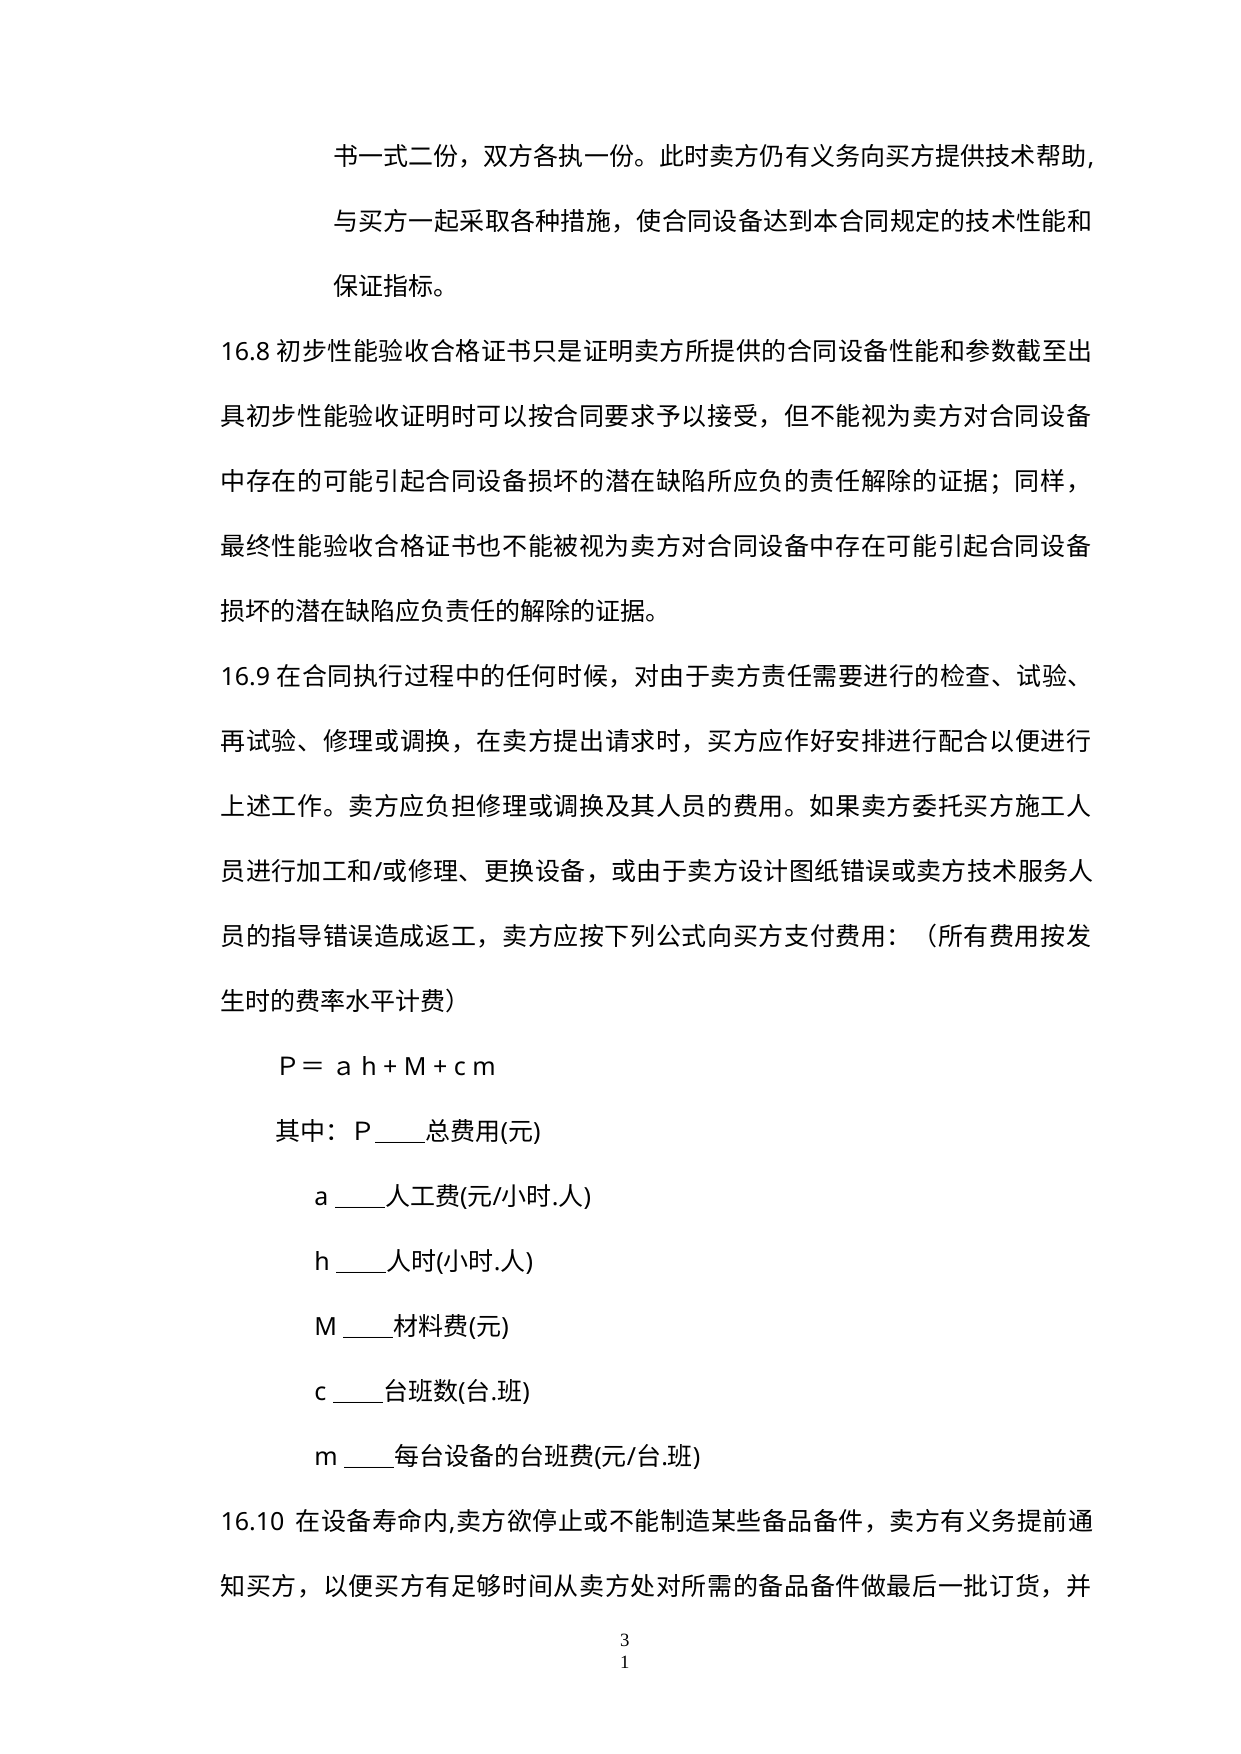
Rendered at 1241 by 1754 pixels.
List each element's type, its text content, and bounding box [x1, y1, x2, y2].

list 在合同执行过程中的任何时候，对由于卖方责任需要进行的检查、试验、再试验、修理或调换，在卖方提出请求时，买方应作好安排进行配合以便进行上述工作。卖方应负担修理或调换及其人员的费用。如果卖方委托买方施工人员进行加工和/或修理、更换设备，或由于卖方设计图纸错误或卖方技术服务人员的指导错误造成返工，卖方应按下列公式向买方支付费用：（所有费用按发生时的费率水平计费） [220, 642, 1094, 1032]
text c ＿＿台班数(台.班) [164, 1357, 1094, 1422]
text m ＿＿每台设备的台班费(元/台.班) [164, 1422, 1094, 1487]
text h ＿＿人时(小时.人) [164, 1227, 1094, 1292]
list 初步性能验收合格证书只是证明卖方所提供的合同设备性能和参数截至出具初步性能验收证明时可以按合同要求予以接受，但不能视为卖方对合同设备中存在的可能引起合同设备损坏的潜在缺陷所应负的责任解除的证据；同样，最终性能验收合格证书也不能被视为卖方对合同设备中存在可能引起合同设备损坏的潜在缺陷应负责任的解除的证据。 [220, 317, 1094, 642]
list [258, 122, 1094, 317]
text M ＿＿材料费(元) [164, 1292, 1094, 1357]
text a ＿＿人工费(元/小时.人) [164, 1162, 1094, 1227]
text Ｐ＝ ａh + M + c m [164, 1032, 1094, 1097]
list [220, 1487, 1094, 1617]
text 其中：Ｐ＿＿总费用(元) [164, 1097, 1094, 1162]
